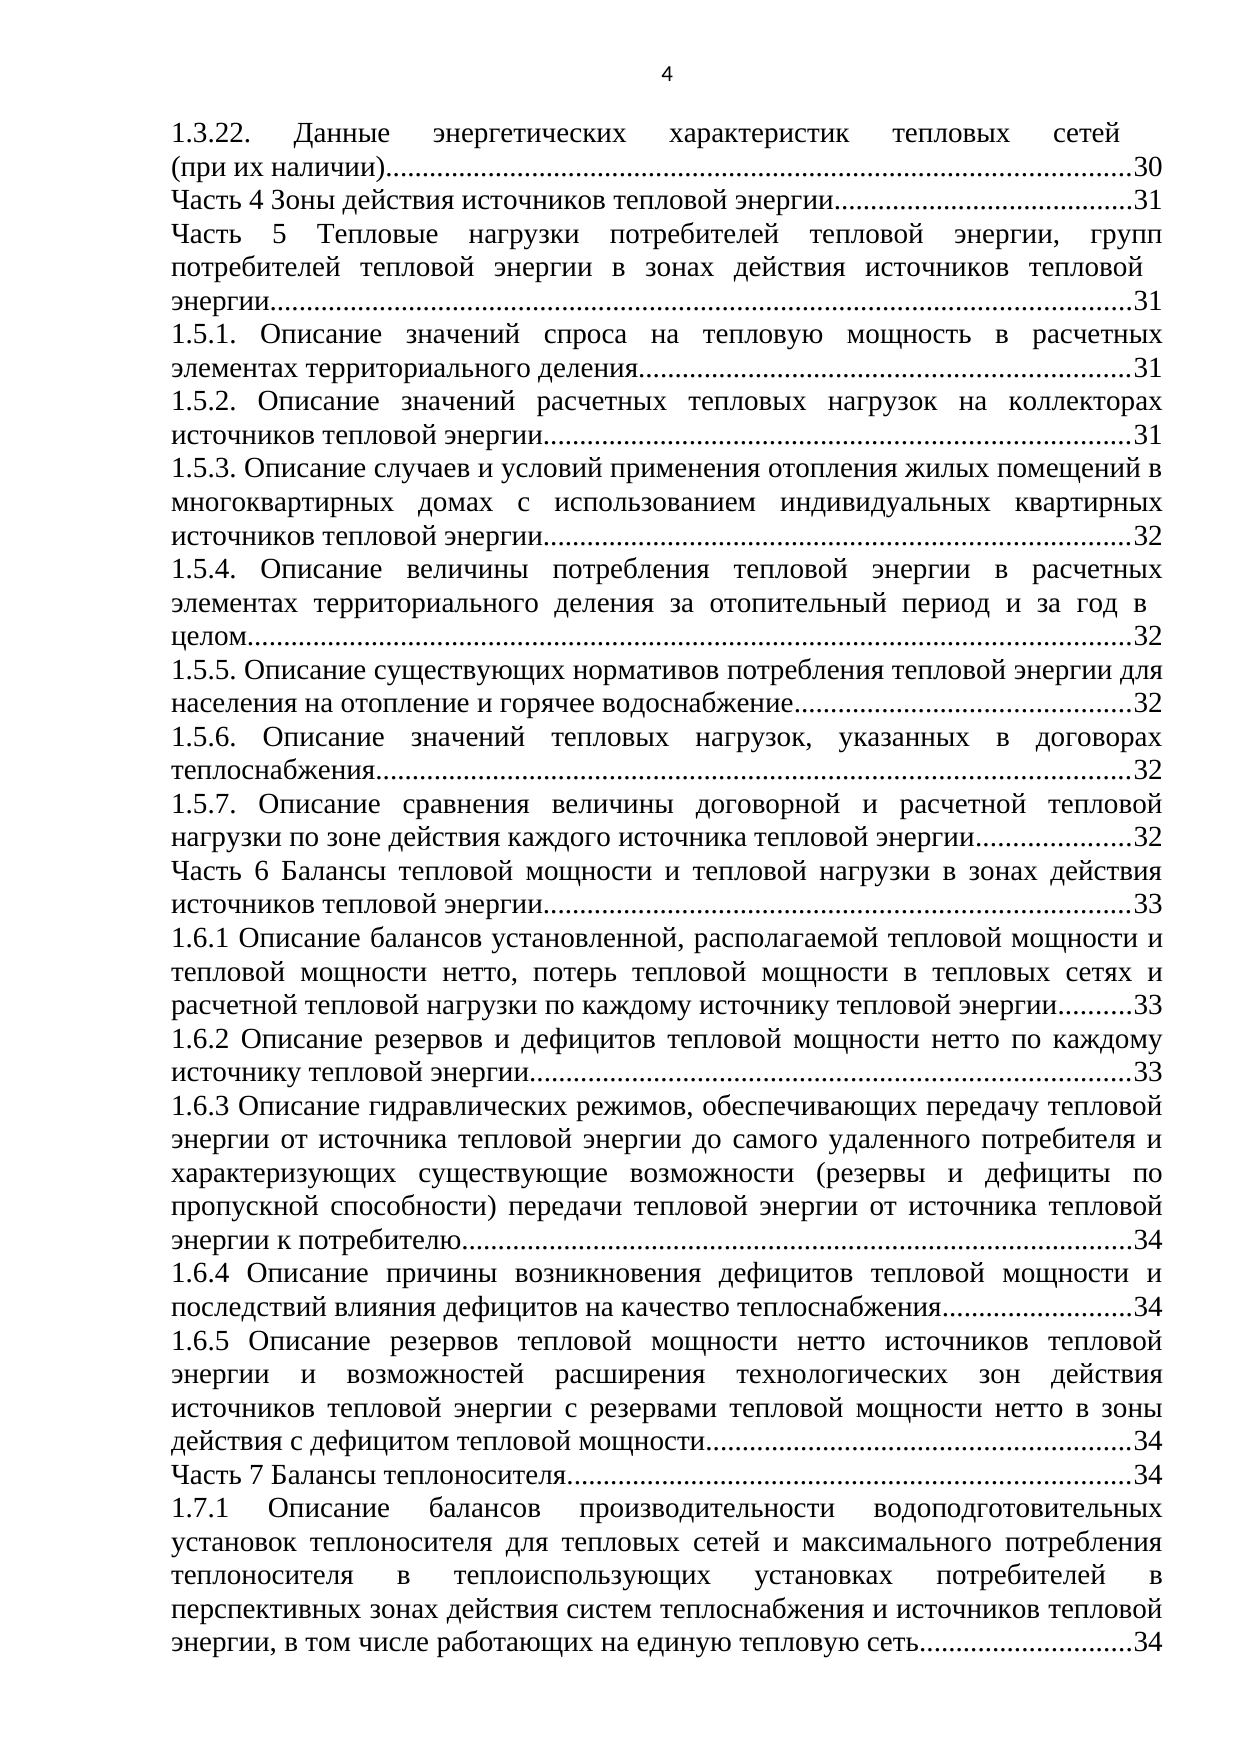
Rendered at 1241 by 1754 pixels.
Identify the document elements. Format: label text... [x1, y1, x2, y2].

text Часть 7 Балансы теплоносителя 34 [171, 1457, 1163, 1490]
text Часть 5 Тепловые нагрузки потребителей тепловой энергии, групп потребителей тепловой энергии в зонах действия источников тепловой энергии 31 [171, 216, 1163, 316]
text 1.5.2. Описание значений расчетных тепловых нагрузок на коллекторах источников тепловой энергии 31 [171, 383, 1163, 451]
text 1.5.4. Описание величины потребления тепловой энергии в расчетных элементах территориального деления за отопительный период и за год в целом 32 [171, 551, 1163, 652]
text 1.5.1. Описание значений спроса на тепловую мощность в расчетных элементах территориального деления 31 [171, 316, 1163, 383]
text 1.6.2 Описание резервов и дефицитов тепловой мощности нетто по каждому источнику тепловой энергии 33 [171, 1021, 1163, 1088]
text 1.6.4 Описание причины возникновения дефицитов тепловой мощности и последствий влияния дефицитов на качество теплоснабжения 34 [171, 1256, 1163, 1323]
text 1.5.5. Описание существующих нормативов потребления тепловой энергии для населения на отопление и горячее водоснабжение 32 [171, 652, 1163, 719]
text Часть 4 Зоны действия источников тепловой энергии 31 [171, 182, 1163, 216]
text 1.5.3. Описание случаев и условий применения отопления жилых помещений в многоквартирных домах с использованием индивидуальных квартирных источников тепловой энергии 32 [171, 451, 1163, 551]
text 1.3.22. Данные энергетических характеристик тепловых сетей (при их наличии) 30 [171, 115, 1163, 182]
text 1.7.1 Описание балансов производительности водоподготовительных установок теплоносителя для тепловых сетей и максимального потребления теплоносителя в теплоиспользующих установках потребителей в перспективных зонах действия систем теплоснабжения и источников тепловой энергии, в том числе работающих на единую тепловую сеть 34 [171, 1490, 1163, 1658]
text Часть 6 Балансы тепловой мощности и тепловой нагрузки в зонах действия источников тепловой энергии 33 [171, 853, 1163, 920]
text 1.6.3 Описание гидравлических режимов, обеспечивающих передачу тепловой энергии от источника тепловой энергии до самого удаленного потребителя и характеризующих существующие возможности (резервы и дефициты по пропускной способности) передачи тепловой энергии от источника тепловой энергии к потребителю 34 [171, 1088, 1163, 1256]
text 1.6.5 Описание резервов тепловой мощности нетто источников тепловой энергии и возможностей расширения технологических зон действия источников тепловой энергии с резервами тепловой мощности нетто в зоны действия с дефицитом тепловой мощности 34 [171, 1323, 1163, 1457]
text 1.5.7. Описание сравнения величины договорной и расчетной тепловой нагрузки по зоне действия каждого источника тепловой энергии 32 [171, 786, 1163, 853]
text 1.6.1 Описание балансов установленной, располагаемой тепловой мощности и тепловой мощности нетто, потерь тепловой мощности в тепловых сетях и расчетной тепловой нагрузки по каждому источнику тепловой энергии 33 [171, 920, 1163, 1021]
text 1.5.6. Описание значений тепловых нагрузок, указанных в договорах теплоснабжения 32 [171, 719, 1163, 786]
